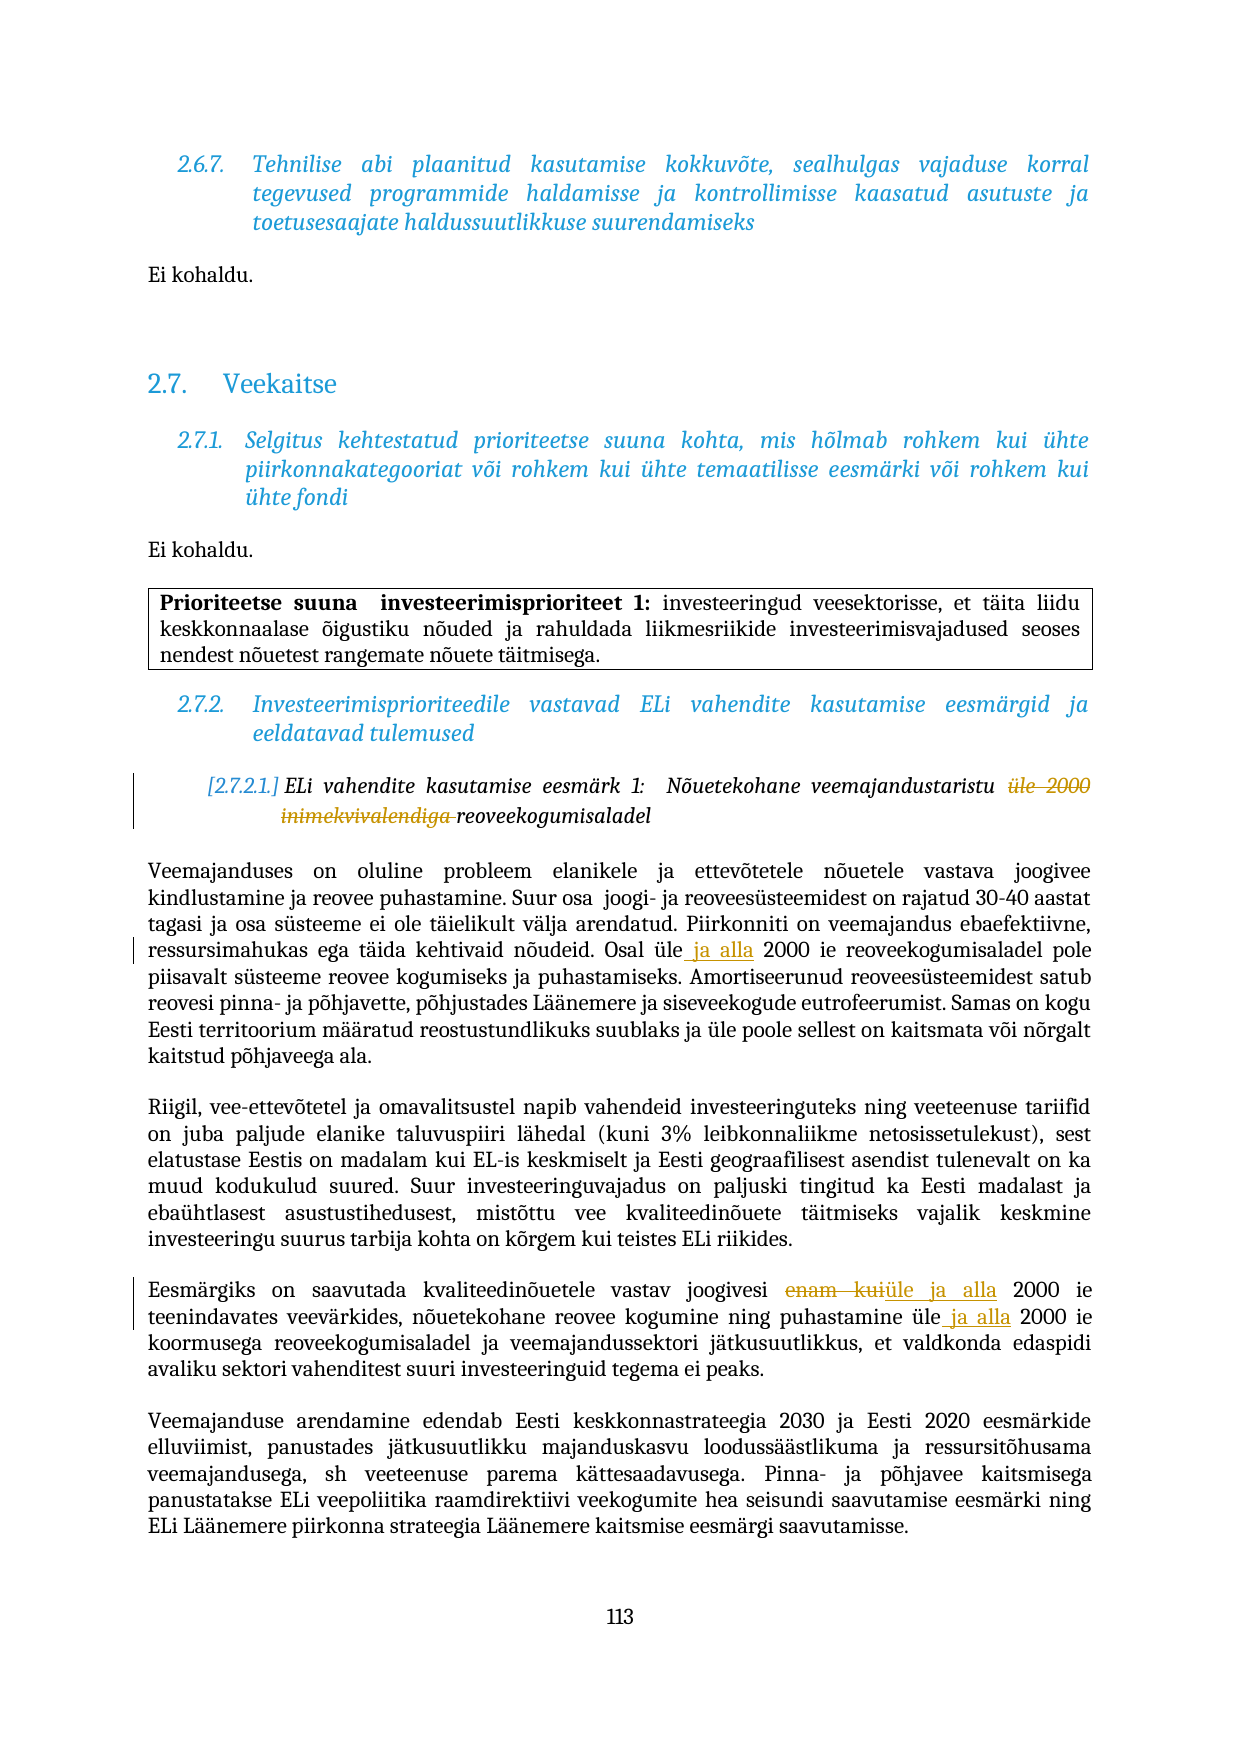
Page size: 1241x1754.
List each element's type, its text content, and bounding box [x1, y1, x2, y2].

text Veemajanduses on oluline probleem elanikele ja ettevõtetele nõuetele vastava joogivee kindlustamine ja reovee puhastamine. Suur osa joogi- ja reoveesüsteemidest on rajatud 30-40 aastat tagasi ja osa süsteeme ei ole täielikult välja arendatud. Piirkonniti on veemajandus ebaefektiivne, ressursimahukas ega täida kehtivaid nõudeid. Osal üle 2000 ie reoveekogumisaladel pole piisavalt süsteeme reovee kogumiseks ja puhastamiseks. Amortiseerunud reoveesüsteemidest satub reovesi pinna- ja põhjavette, põhjustades Läänemere ja siseveekogude eutrofeerumist. Samas on kogu Eesti territoorium määratud reostustundlikuks suublaks ja üle poole sellest on kaitsmata või nõrgalt kaitstud põhjaveega ala. [148, 858, 1092, 1069]
list ELi vahendite kasutamise eesmärk 1: Nõuetekohane veemajandustaristu reoveekogumisaladel [207, 773, 1092, 829]
list Selgitus kehtestatud prioriteetse suuna kohta, mis hõlmab rohkem kui ühte piirkonnakategooriat või rohkem kui ühte temaatilisse eesmärki või rohkem kui ühte fondi [177, 426, 1092, 512]
list Veekaitse [148, 367, 1092, 401]
list Investeerimisprioriteedile vastavad ELi vahendite kasutamise eesmärgid ja eeldatavad tulemused [177, 690, 1092, 748]
text Ei kohaldu. [148, 261, 1092, 288]
text Ei kohaldu. [148, 537, 1092, 563]
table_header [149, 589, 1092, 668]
text Eesmärgiks on saavutada kvaliteedinõuetele vastav joogivesi 2000 ie teenindavates veevärkides, nõuetekohane reovee kogumine ning puhastamine üle 2000 ie koormusega reoveekogumisaladel ja veemajandussektori jätkusuutlikkus, et valdkonda edaspidi avaliku sektori vahenditest suuri investeeringuid tegema ei peaks. [148, 1277, 1092, 1383]
list Tehnilise abi plaanitud kasutamise kokkuvõte, sealhulgas vajaduse korral tegevused programmide haldamisse ja kontrollimisse kaasatud asutuste ja toetusesaajate haldussuutlikkuse suurendamiseks [177, 150, 1092, 236]
text Veemajanduse arendamine edendab Eesti keskkonnastrateegia 2030 ja Eesti 2020 eesmärkide elluviimist, panustades jätkusuutlikku majanduskasvu loodussäästlikuma ja ressursitõhusama veemajandusega, sh veeteenuse parema kättesaadavusega. Pinna- ja põhjavee kaitsmisega panustatakse ELi veepoliitika raamdirektiivi veekogumite hea seisundi saavutamise eesmärki ning ELi Läänemere piirkonna strateegia Läänemere kaitsmise eesmärgi saavutamisse. [148, 1408, 1092, 1539]
text Riigil, vee-ettevõtetel ja omavalitsustel napib vahendeid investeeringuteks ning veeteenuse tariifid on juba paljude elanike taluvuspiiri lähedal (kuni 3% leibkonnaliikme netosissetulekust), sest elatustase Eestis on madalam kui EL-is keskmiselt ja Eesti geograafilisest asendist tulenevalt on ka muud kodukulud suured. Suur investeeringuvajadus on paljuski tingitud ka Eesti madalast ja ebaühtlasest asustustihedusest, mistõttu vee kvaliteedinõuete täitmiseks vajalik keskmine investeeringu suurus tarbija kohta on kõrgem kui teistes ELi riikides. [148, 1094, 1092, 1252]
